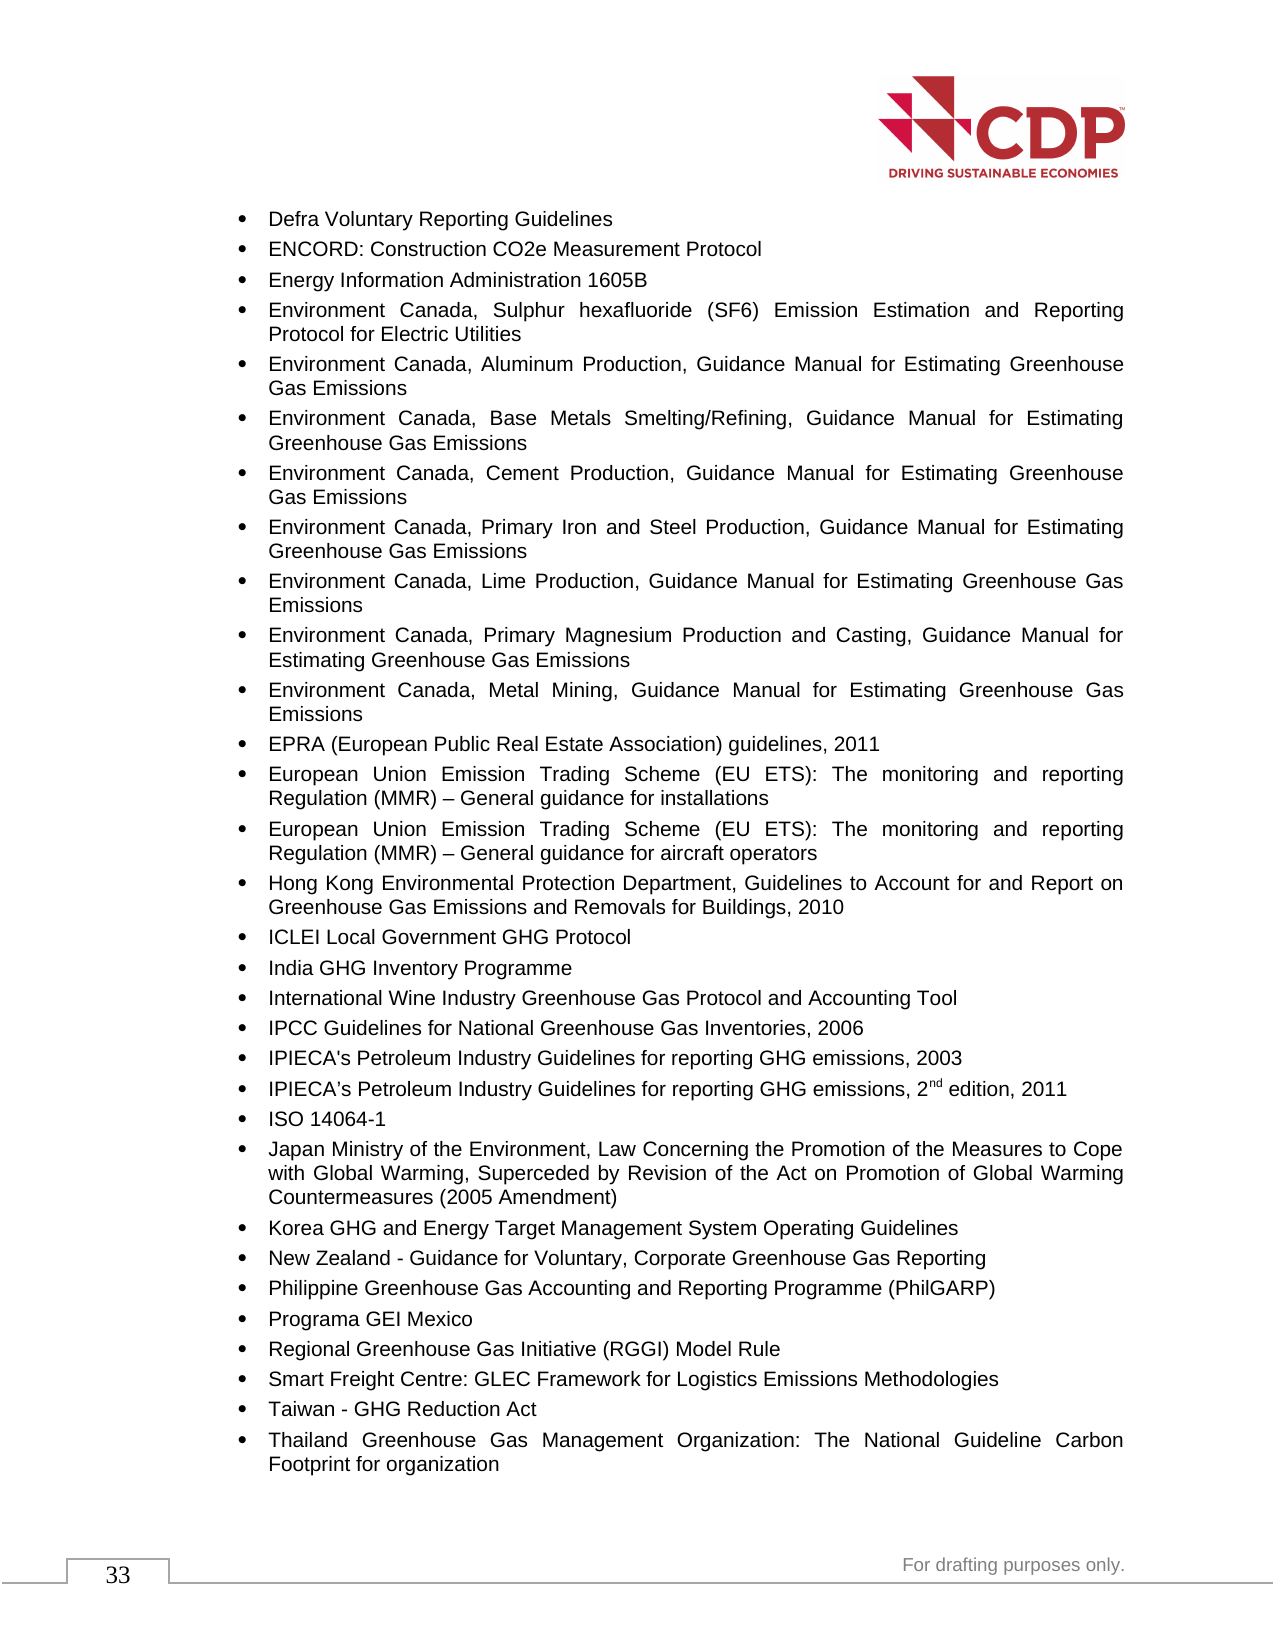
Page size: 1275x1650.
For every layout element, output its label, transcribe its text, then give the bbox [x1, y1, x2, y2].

text New Zealand - Guidance for Voluntary, Corporate Greenhouse Gas Reporting [239, 1246, 1125, 1270]
text European Union Emission Trading Scheme (EU ETS): The monitoring and reporting Regulation (MMR) – General guidance for aircraft operators [239, 816, 1125, 864]
text ICLEI Local Government GHG Protocol [239, 925, 1125, 949]
text Environment Canada, Lime Production, Guidance Manual for Estimating Greenhouse Gas Emissions [239, 569, 1125, 617]
text Environment Canada, Primary Iron and Steel Production, Guidance Manual for Estimating Greenhouse Gas Emissions [239, 515, 1125, 563]
text Smart Freight Centre: GLEC Framework for Logistics Emissions Methodologies [239, 1367, 1125, 1391]
text Energy Information Administration 1605B [239, 267, 1125, 291]
text IPIECA’s Petroleum Industry Guidelines for reporting GHG emissions, 2nd edition, 2011 [239, 1077, 1125, 1101]
text EPRA (European Public Real Estate Association) guidelines, 2011 [239, 732, 1125, 756]
text Regional Greenhouse Gas Initiative (RGGI) Model Rule [239, 1337, 1125, 1361]
text Taiwan - GHG Reduction Act [239, 1397, 1125, 1421]
text Environment Canada, Aluminum Production, Guidance Manual for Estimating Greenhouse Gas Emissions [239, 352, 1125, 400]
text Environment Canada, Primary Magnesium Production and Casting, Guidance Manual for Estimating Greenhouse Gas Emissions [239, 623, 1125, 671]
text ISO 14064-1 [239, 1107, 1125, 1131]
text Environment Canada, Base Metals Smelting/Refining, Guidance Manual for Estimating Greenhouse Gas Emissions [239, 406, 1125, 454]
text Japan Ministry of the Environment, Law Concerning the Promotion of the Measures to Cope with Global Warming, Superceded by Revision of the Act on Promotion of Global Warming Countermeasures (2005 Amendment) [239, 1137, 1125, 1209]
text Philippine Greenhouse Gas Accounting and Reporting Programme (PhilGARP) [239, 1276, 1125, 1300]
picture [876, 75, 1125, 182]
text European Union Emission Trading Scheme (EU ETS): The monitoring and reporting Regulation (MMR) – General guidance for installations [239, 762, 1125, 810]
text Defra Voluntary Reporting Guidelines [239, 207, 1125, 231]
text IPCC Guidelines for National Greenhouse Gas Inventories, 2006 [239, 1016, 1125, 1040]
text Programa GEI Mexico [239, 1306, 1125, 1330]
text Environment Canada, Sulphur hexafluoride (SF6) Emission Estimation and Reporting Protocol for Electric Utilities [239, 298, 1125, 346]
text Korea GHG and Energy Target Management System Operating Guidelines [239, 1215, 1125, 1239]
text International Wine Industry Greenhouse Gas Protocol and Accounting Tool [239, 986, 1125, 1010]
text ENCORD: Construction CO2e Measurement Protocol [239, 237, 1125, 261]
text Environment Canada, Metal Mining, Guidance Manual for Estimating Greenhouse Gas Emissions [239, 678, 1125, 726]
text Environment Canada, Cement Production, Guidance Manual for Estimating Greenhouse Gas Emissions [239, 461, 1125, 508]
text IPIECA's Petroleum Industry Guidelines for reporting GHG emissions, 2003 [239, 1046, 1125, 1070]
text Thailand Greenhouse Gas Management Organization: The National Guideline Carbon Footprint for organization [239, 1428, 1125, 1476]
text India GHG Inventory Programme [239, 955, 1125, 979]
text Hong Kong Environmental Protection Department, Guidelines to Account for and Report on Greenhouse Gas Emissions and Removals for Buildings, 2010 [239, 871, 1125, 919]
